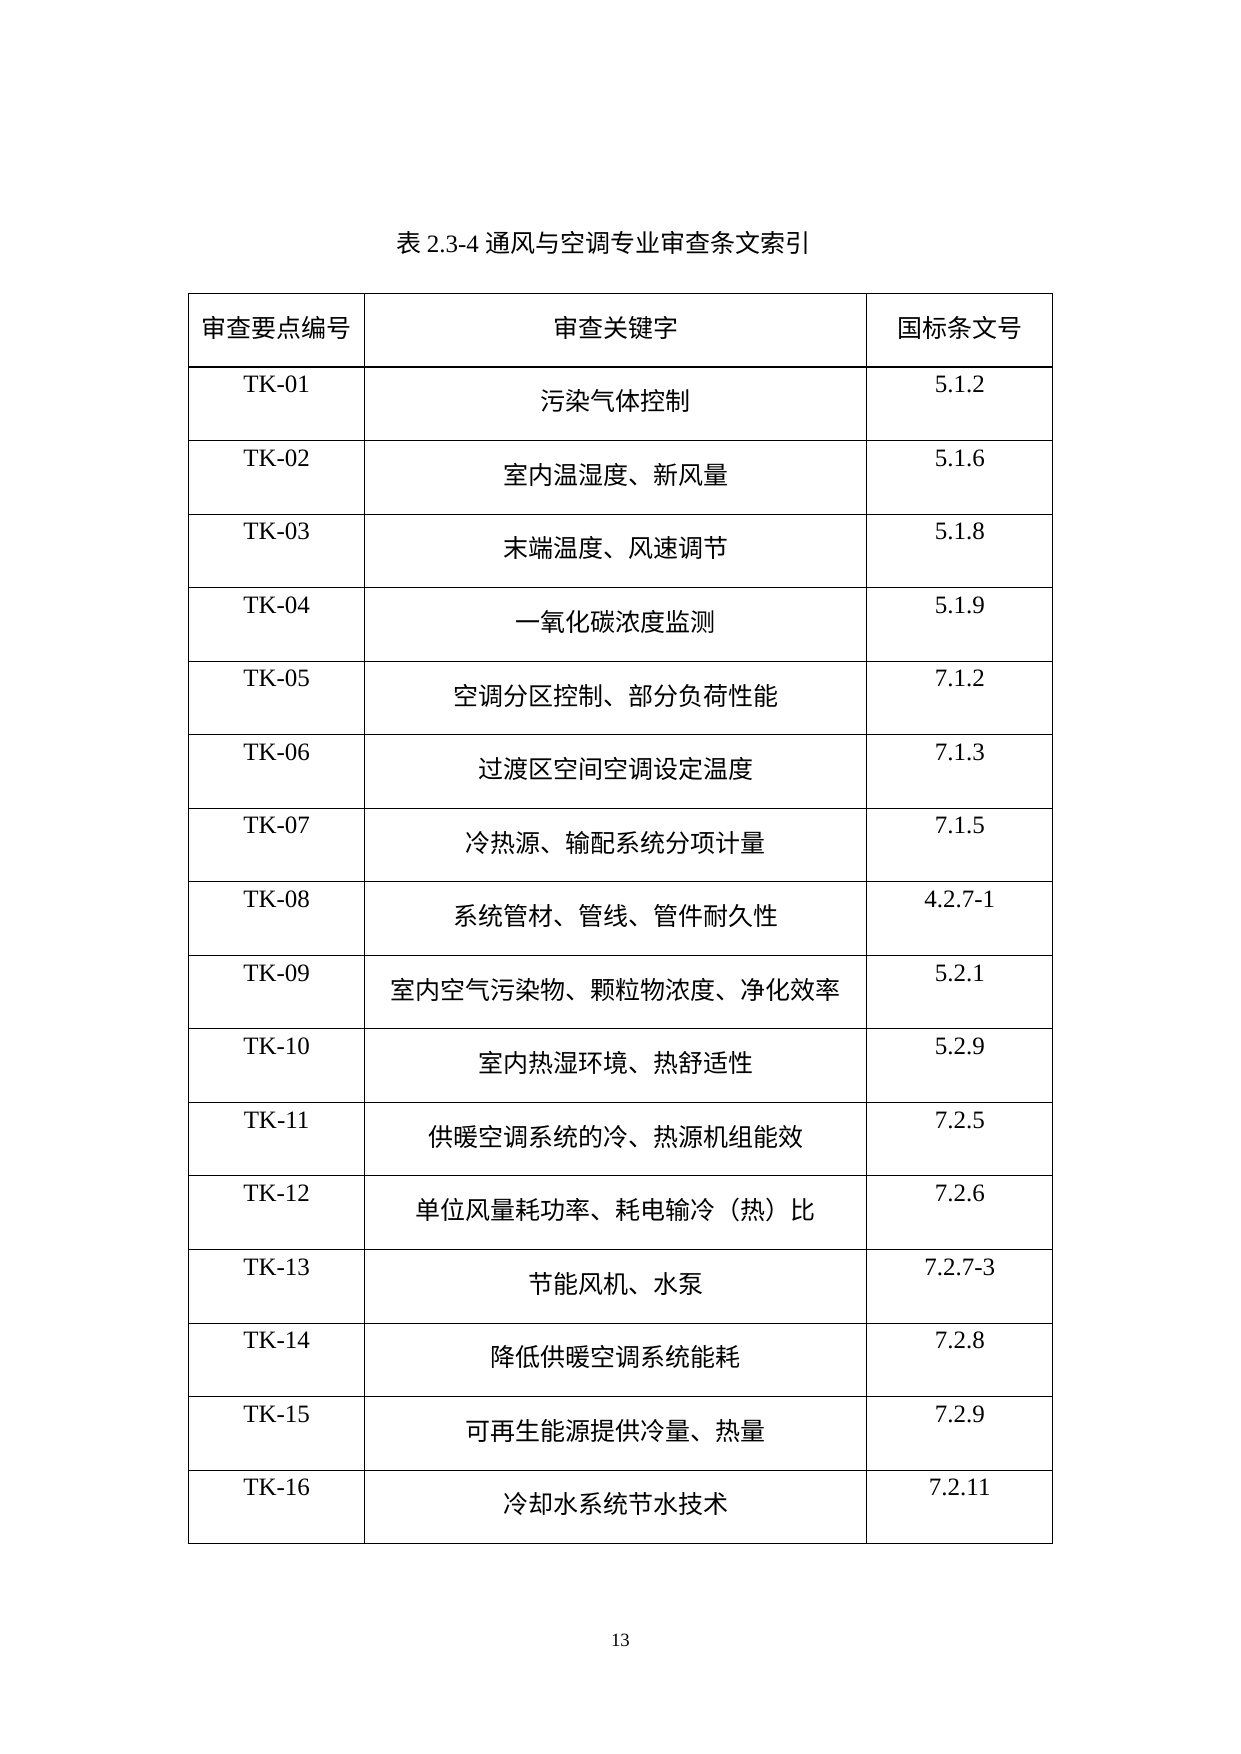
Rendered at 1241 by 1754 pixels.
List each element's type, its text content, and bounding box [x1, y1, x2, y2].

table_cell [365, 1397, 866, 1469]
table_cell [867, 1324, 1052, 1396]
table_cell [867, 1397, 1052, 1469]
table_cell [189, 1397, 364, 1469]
table_cell 过渡区空间空调设定温度 [365, 735, 866, 808]
table_cell 末端温度、风速调节 [365, 515, 866, 587]
table_cell TK-01 [189, 368, 364, 440]
table_cell TK-04 [189, 588, 364, 661]
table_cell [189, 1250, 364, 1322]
table_cell 7.1.5 [867, 809, 1052, 881]
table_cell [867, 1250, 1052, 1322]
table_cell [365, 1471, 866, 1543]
table_cell 4.2.7-1 [867, 882, 1052, 955]
table_cell TK-08 [189, 882, 364, 955]
table_cell 室内空气污染物、颗粒物浓度、净化效率 [365, 956, 866, 1028]
table_cell TK-06 [189, 735, 364, 808]
table_cell 空调分区控制、部分负荷性能 [365, 662, 866, 734]
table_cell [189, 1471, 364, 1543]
table_cell 污染气体控制 [365, 368, 866, 440]
table_header 国标条文号 [867, 294, 1052, 366]
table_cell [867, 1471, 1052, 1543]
table_cell TK-02 [189, 441, 364, 513]
table_cell 5.1.8 [867, 515, 1052, 587]
table_cell 冷热源、输配系统分项计量 [365, 809, 866, 881]
table_cell 室内热湿环境、热舒适性 [365, 1029, 866, 1102]
table_header 审查关键字 [365, 294, 866, 366]
table_header 审查要点编号 [189, 294, 364, 366]
table_cell 一氧化碳浓度监测 [365, 588, 866, 661]
table_cell 7.1.2 [867, 662, 1052, 734]
table_cell TK-10 [189, 1029, 364, 1102]
table_cell 5.1.9 [867, 588, 1052, 661]
table_cell TK-07 [189, 809, 364, 881]
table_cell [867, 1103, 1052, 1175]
table_cell TK-11 [189, 1103, 364, 1175]
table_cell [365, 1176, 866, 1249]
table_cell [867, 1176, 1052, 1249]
table_cell TK-05 [189, 662, 364, 734]
table_cell 系统管材、管线、管件耐久性 [365, 882, 866, 955]
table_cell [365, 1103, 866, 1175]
table_cell 5.1.6 [867, 441, 1052, 513]
table_cell 5.2.1 [867, 956, 1052, 1028]
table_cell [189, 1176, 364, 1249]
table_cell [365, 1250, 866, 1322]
table_cell TK-03 [189, 515, 364, 587]
table_cell 5.1.2 [867, 368, 1052, 440]
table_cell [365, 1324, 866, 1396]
table_cell 室内温湿度、新风量 [365, 441, 866, 513]
table_cell TK-09 [189, 956, 364, 1028]
table_cell 7.1.3 [867, 735, 1052, 808]
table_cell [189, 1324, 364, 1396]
table_cell 5.2.9 [867, 1029, 1052, 1102]
text 表2.3-4 通风与空调专业审查条文索引 [187, 209, 1019, 274]
